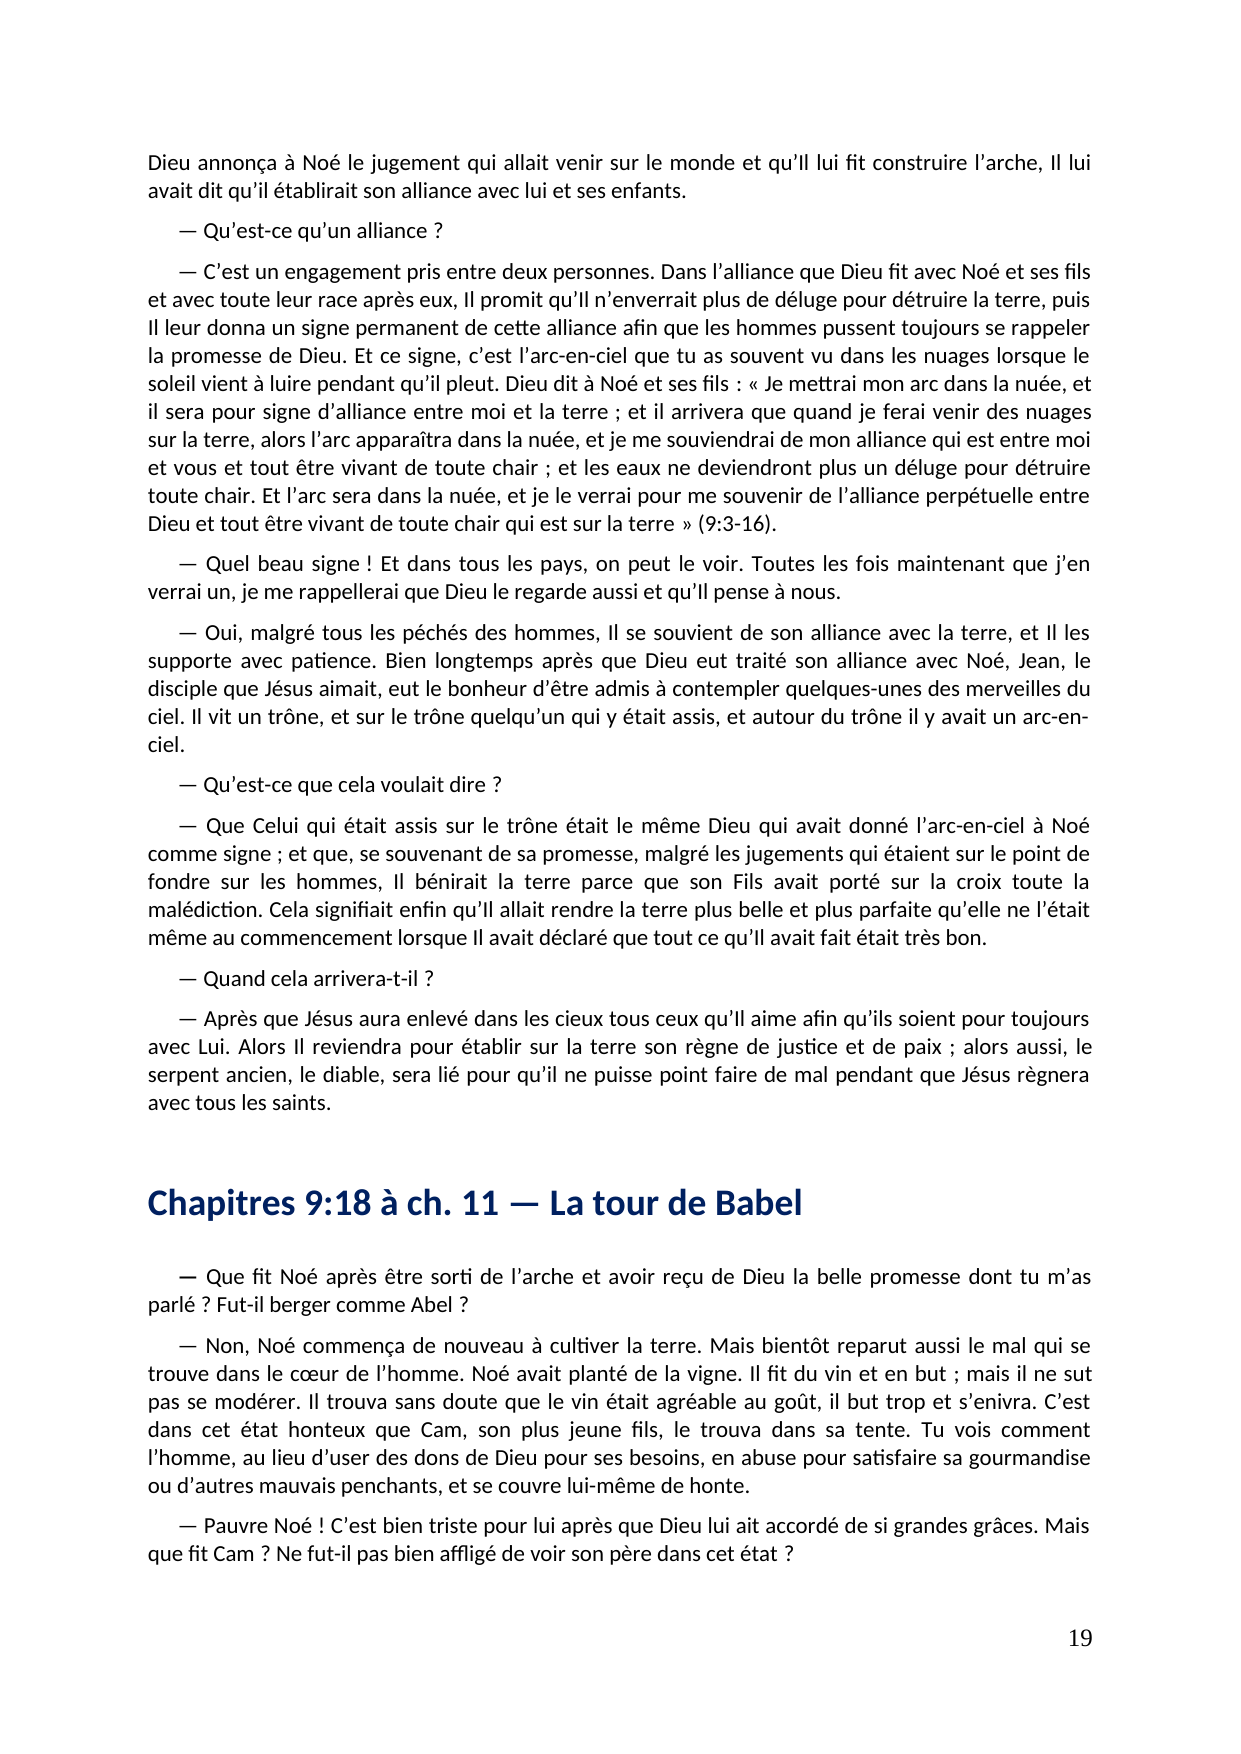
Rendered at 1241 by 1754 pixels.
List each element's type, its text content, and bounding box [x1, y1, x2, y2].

text — Quand cela arrivera-t-il ? [148, 964, 1092, 992]
text — Quel beau signe ! Et dans tous les pays, on peut le voir. Toutes les fois maintenant que j’en verrai un, je me rappellerai que Dieu le regarde aussi et qu’Il pense à nous. [148, 549, 1092, 606]
text — Non, Noé commença de nouveau à cultiver la terre. Mais bientôt reparut aussi le mal qui se trouve dans le cœur de l’homme. Noé avait planté de la vigne. Il fit du vin et en but ; mais il ne sut pas se modérer. Il trouva sans doute que le vin était agréable au goût, il but trop et s’enivra. C’est dans cet état honteux que Cam, son plus jeune fils, le trouva dans sa tente. Tu vois comment l’homme, au lieu d’user des dons de Dieu pour ses besoins, en abuse pour satisfaire sa gourmandise ou d’autres mauvais penchants, et se couvre lui-même de honte. [148, 1331, 1092, 1499]
subtitle Chapitres 9:18 à ch. 11 — La tour de Babel [148, 1179, 1092, 1225]
text — Pauvre Noé ! C’est bien triste pour lui après que Dieu lui ait accordé de si grandes grâces. Mais que fit Cam ? Ne fut-il pas bien affligé de voir son père dans cet état ? [148, 1511, 1092, 1567]
text — Qu’est-ce qu’un alliance ? [148, 216, 1092, 244]
text — Que fit Noé après être sorti de l’arche et avoir reçu de Dieu la belle promesse dont tu m’as parlé ? Fut-il berger comme Abel ? [148, 1262, 1092, 1318]
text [148, 148, 1092, 204]
text — C’est un engagement pris entre deux personnes. Dans l’alliance que Dieu fit avec Noé et ses fils et avec toute leur race après eux, Il promit qu’Il n’enverrait plus de déluge pour détruire la terre, puis Il leur donna un signe permanent de cette alliance afin que les hommes pussent toujours se rappeler la promesse de Dieu. Et ce signe, c’est l’arc-en-ciel que tu as souvent vu dans les nuages lorsque le soleil vient à luire pendant qu’il pleut. Dieu dit à Noé et ses fils : « Je mettrai mon arc dans la nuée, et il sera pour signe d’alliance entre moi et la terre ; et il arrivera que quand je ferai venir des nuages sur la terre, alors l’arc apparaîtra dans la nuée, et je me souviendrai de mon alliance qui est entre moi et vous et tout être vivant de toute chair ; et les eaux ne deviendront plus un déluge pour détruire toute chair. Et l’arc sera dans la nuée, et je le verrai pour me souvenir de l’alliance perpétuelle entre Dieu et tout être vivant de toute chair qui est sur la terre » (9:3-16). [148, 257, 1092, 537]
text — Après que Jésus aura enlevé dans les cieux tous ceux qu’Il aime afin qu’ils soient pour toujours avec Lui. Alors Il reviendra pour établir sur la terre son règne de justice et de paix ; alors aussi, le serpent ancien, le diable, sera lié pour qu’il ne puisse point faire de mal pendant que Jésus règnera avec tous les saints. [148, 1004, 1092, 1116]
text — Qu’est-ce que cela voulait dire ? [148, 771, 1092, 799]
text — Que Celui qui était assis sur le trône était le même Dieu qui avait donné l’arc-en-ciel à Noé comme signe ; et que, se souvenant de sa promesse, malgré les jugements qui étaient sur le point de fondre sur les hommes, Il bénirait la terre parce que son Fils avait porté sur la croix toute la malédiction. Cela signifiait enfin qu’Il allait rendre la terre plus belle et plus parfaite qu’elle ne l’était même au commencement lorsque Il avait déclaré que tout ce qu’Il avait fait était très bon. [148, 811, 1092, 951]
text — Oui, malgré tous les péchés des hommes, Il se souvient de son alliance avec la terre, et Il les supporte avec patience. Bien longtemps après que Dieu eut traité son alliance avec Noé, Jean, le disciple que Jésus aimait, eut le bonheur d’être admis à contempler quelques-unes des merveilles du ciel. Il vit un trône, et sur le trône quelqu’un qui y était assis, et autour du trône il y avait un arc-en-ciel. [148, 618, 1092, 758]
